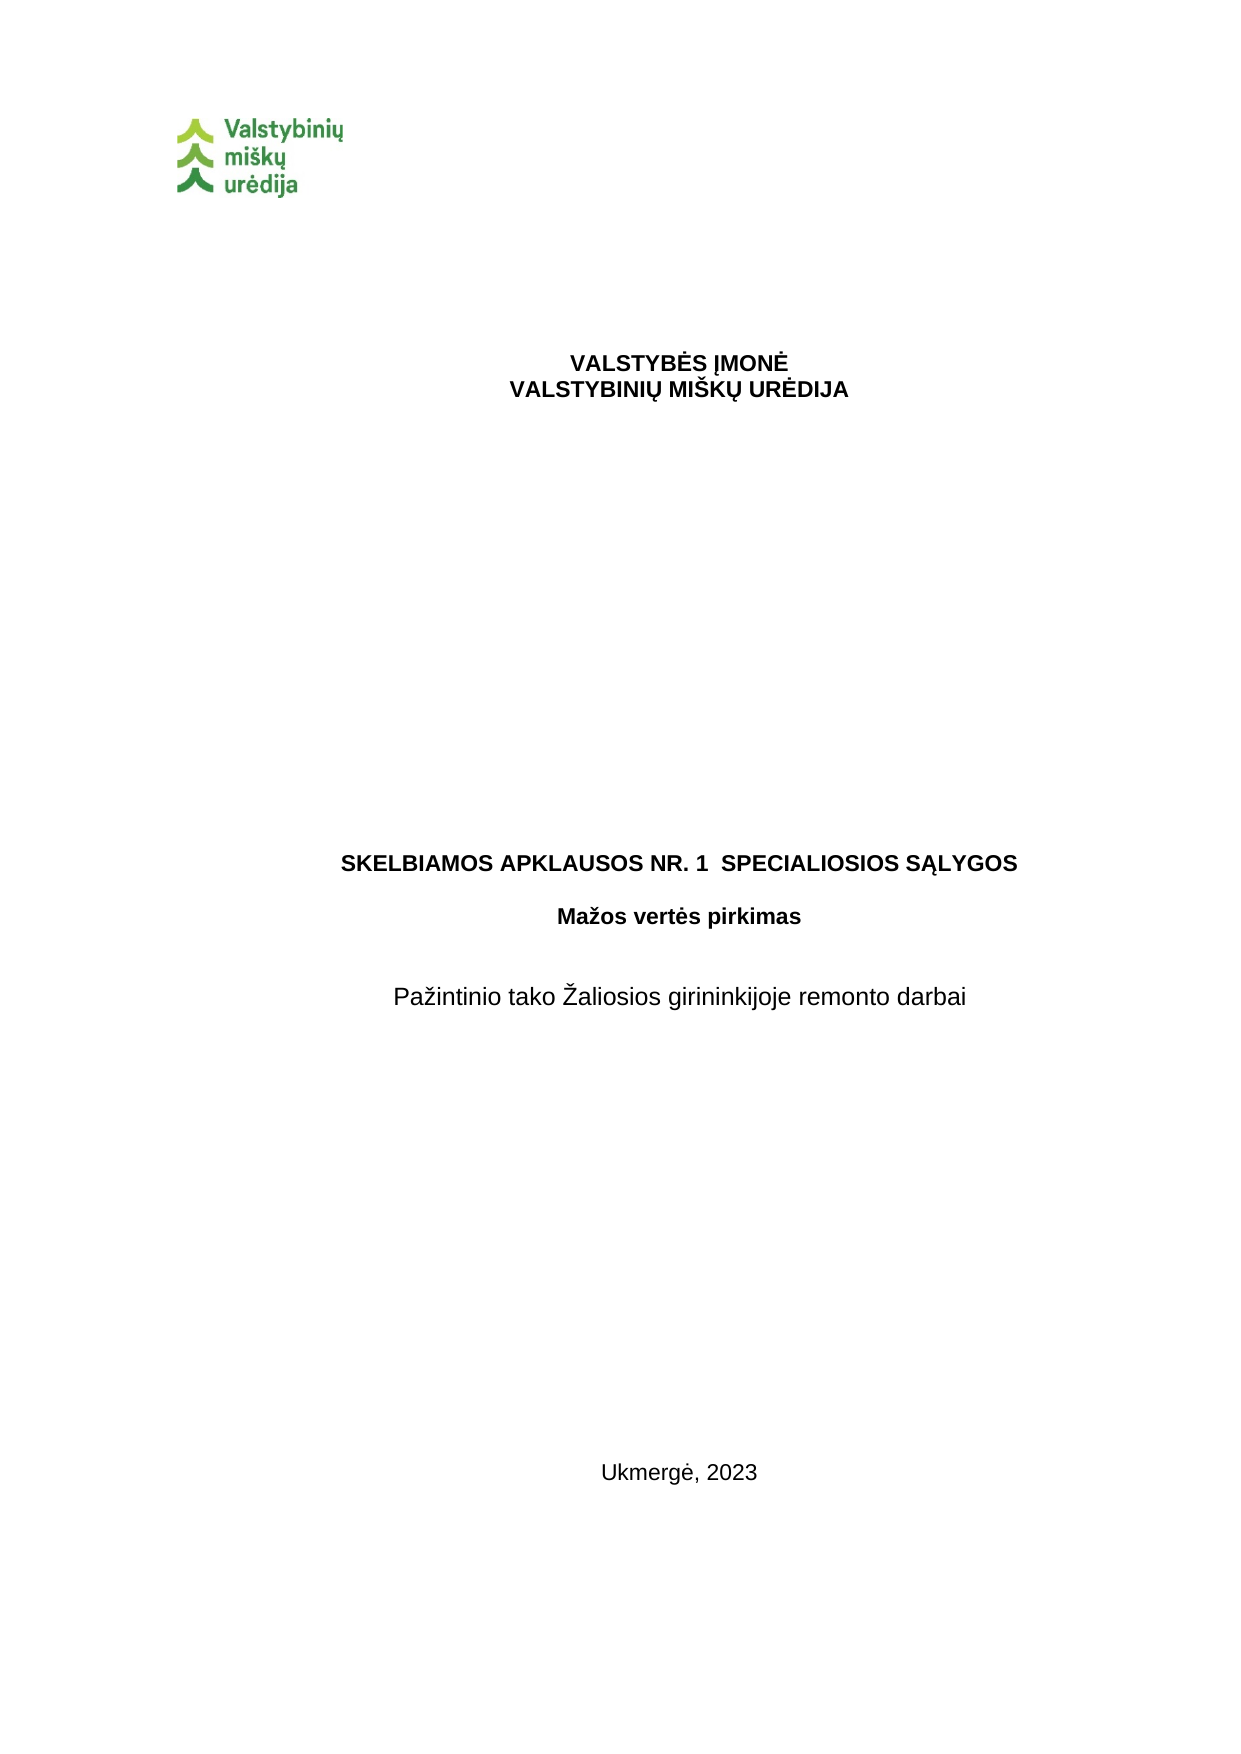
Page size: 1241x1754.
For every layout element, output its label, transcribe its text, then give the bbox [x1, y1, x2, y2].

text Pažintinio tako Žaliosios girininkijoje remonto darbai [177, 982, 1181, 1011]
text Ukmergė, 2023 [177, 1459, 1181, 1485]
text VALSTYBINIŲ MIŠKŲ URĖDIJA [177, 376, 1181, 402]
picture [177, 118, 343, 198]
text VALSTYBĖS ĮMONĖ [177, 349, 1181, 376]
text SKELBIAMOS APKLAUSOS NR. 1 SPECIALIOSIOS SĄLYGOS [177, 850, 1181, 877]
text Mažos vertės pirkimas [177, 903, 1181, 929]
